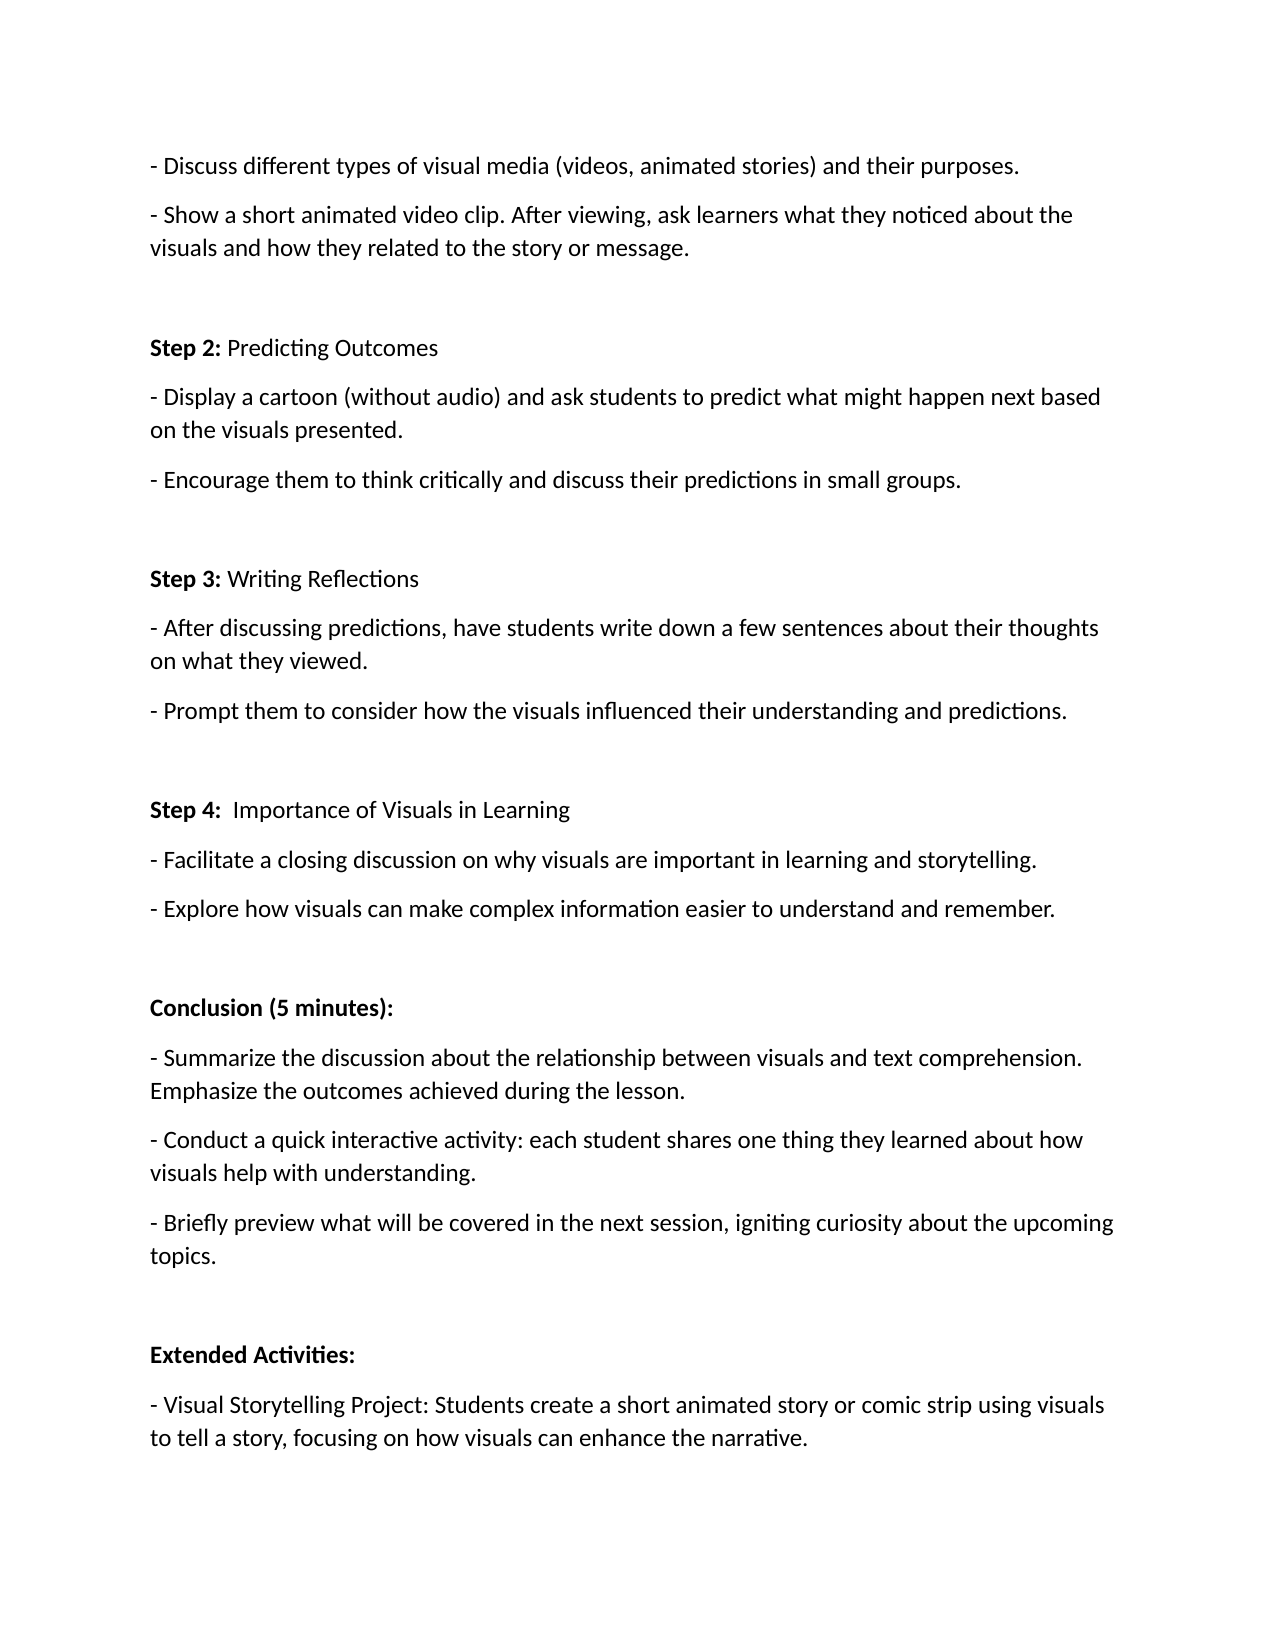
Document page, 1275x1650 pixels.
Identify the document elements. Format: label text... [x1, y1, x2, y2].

text - Conduct a quick interactive activity: each student shares one thing they learned about how visuals help with understanding. [150, 1124, 1125, 1188]
text - Display a cartoon (without audio) and ask students to predict what might happen next based on the visuals presented. [150, 381, 1125, 445]
text - After discussing predictions, have students write down a few sentences about their thoughts on what they viewed. [150, 612, 1125, 676]
text - Prompt them to consider how the visuals influenced their understanding and predictions. [150, 695, 1125, 726]
text - Explore how visuals can make complex information easier to understand and remember. [150, 893, 1125, 924]
text - Facilitate a closing discussion on why visuals are important in learning and storytelling. [150, 844, 1125, 874]
text - Discuss different types of visual media (videos, animated stories) and their purposes. [150, 150, 1125, 181]
text - Encourage them to think critically and discuss their predictions in small groups. [150, 464, 1125, 494]
text Extended Activities: [150, 1339, 1125, 1370]
text - Visual Storytelling Project: Students create a short animated story or comic strip using visuals to tell a story, focusing on how visuals can enhance the narrative. [150, 1389, 1125, 1452]
text Step 2: Predicting Outcomes [150, 332, 1125, 362]
text - Summarize the discussion about the relationship between visuals and text comprehension. Emphasize the outcomes achieved during the lesson. [150, 1042, 1125, 1106]
text - Show a short animated video clip. After viewing, ask learners what they noticed about the visuals and how they related to the story or message. [150, 199, 1125, 263]
text - Briefly preview what will be covered in the next session, igniting curiosity about the upcoming topics. [150, 1207, 1125, 1271]
text Step 3: Writing Reflections [150, 563, 1125, 593]
text Conclusion (5 minutes): [150, 992, 1125, 1023]
text Step 4: Importance of Visuals in Learning [150, 794, 1125, 825]
